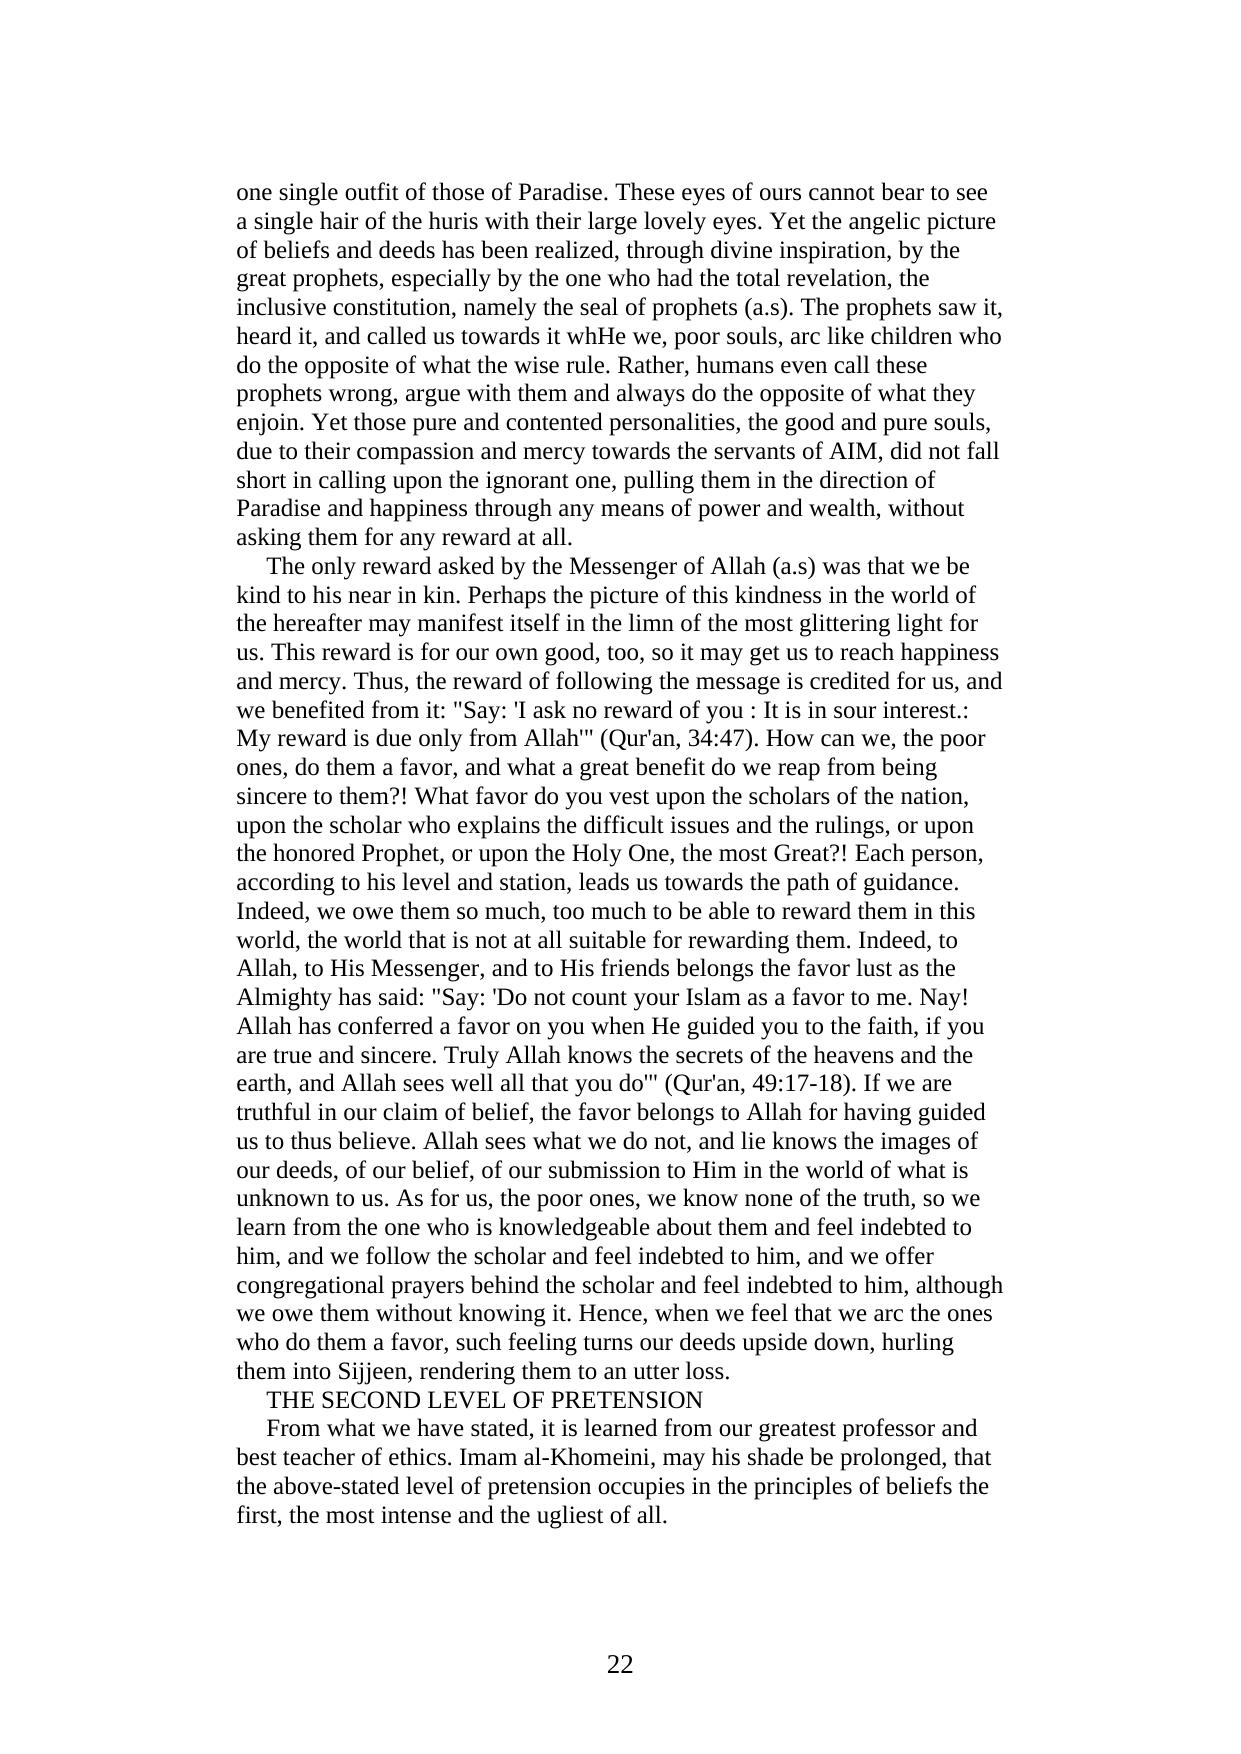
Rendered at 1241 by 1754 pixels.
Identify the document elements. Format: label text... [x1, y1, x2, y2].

text From what we have stated, it is learned from our greatest professor and best teacher of ethics. Imam al-Khomeini, may his shade be prolonged, that the above-stated level of pretension occupies in the principles of beliefs the first, the most intense and the ugliest of all. [236, 1413, 1004, 1528]
text THE SECOND LEVEL OF PRETENSION [236, 1385, 1004, 1413]
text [236, 177, 1004, 551]
text The only reward asked by the Messenger of Allah (a.s) was that we be kind to his near in kin. Perhaps the picture of this kindness in the world of the hereafter may manifest itself in the limn of the most glittering light for us. This reward is for our own good, too, so it may get us to reach happiness and mercy. Thus, the reward of following the message is credited for us, and we benefited from it: "Say: 'I ask no reward of you : It is in sour interest.: My reward is due only from Allah'" (Qur'an, 34:47). How can we, the poor ones, do them a favor, and what a great benefit do we reap from being sincere to them?! What favor do you vest upon the scholars of the nation, upon the scholar who explains the difficult issues and the rulings, or upon the honored Prophet, or upon the Holy One, the most Great?! Each person, according to his level and station, leads us towards the path of guidance. Indeed, we owe them so much, too much to be able to reward them in this world, the world that is not at all suitable for rewarding them. Indeed, to Allah, to His Messenger, and to His friends belongs the favor lust as the Almighty has said: "Say: 'Do not count your Islam as a favor to me. Nay! Allah has conferred a favor on you when He guided you to the faith, if you are true and sincere. Truly Allah knows the secrets of the heavens and the earth, and Allah sees well all that you do'" (Qur'an, 49:17-18). If we are truthful in our claim of belief, the favor belongs to Allah for having guided us to thus believe. Allah sees what we do not, and lie knows the images of our deeds, of our belief, of our submission to Him in the world of what is unknown to us. As for us, the poor ones, we know none of the truth, so we learn from the one who is knowledgeable about them and feel indebted to him, and we follow the scholar and feel indebted to him, and we offer congregational prayers behind the scholar and feel indebted to him, although we owe them without knowing it. Hence, when we feel that we arc the ones who do them a favor, such feeling turns our deeds upside down, hurling them into Sijjeen, rendering them to an utter loss. [236, 551, 1004, 1385]
